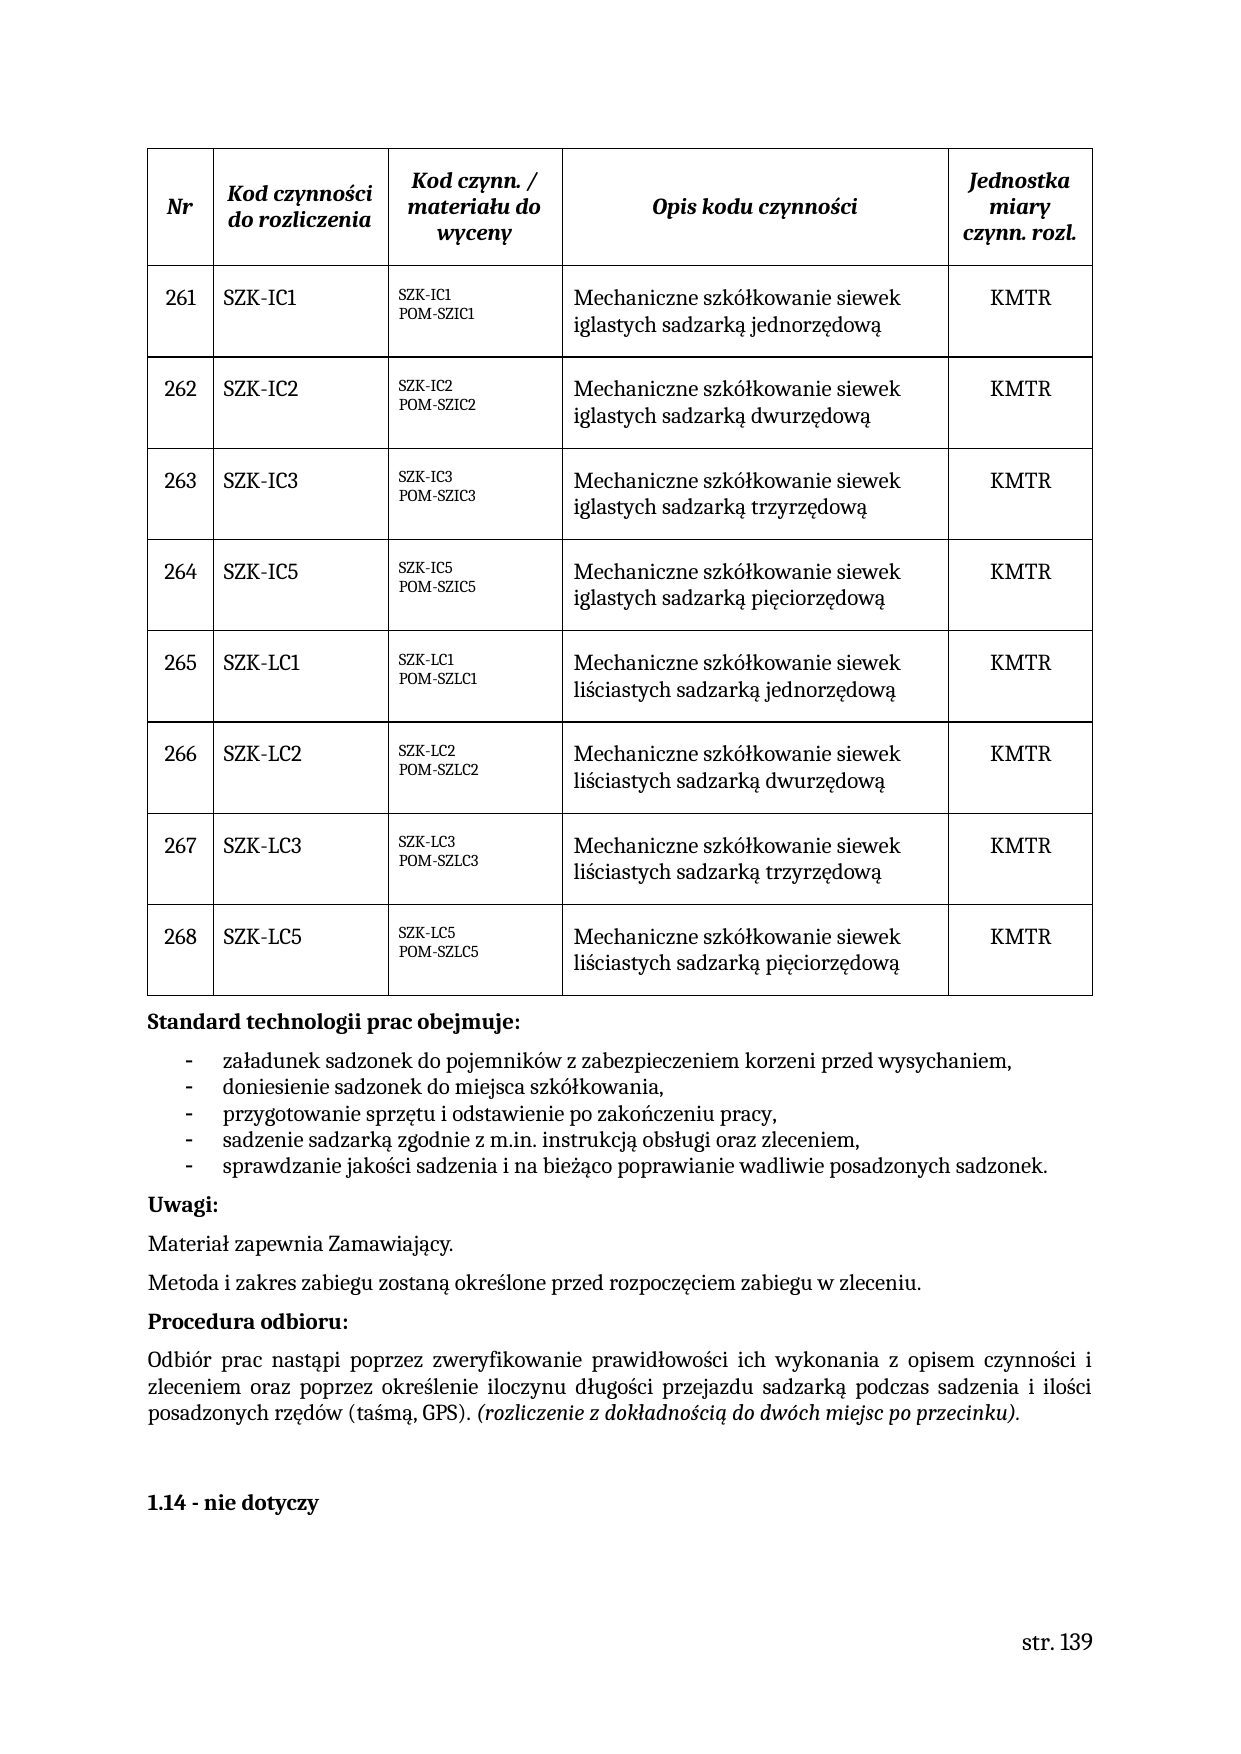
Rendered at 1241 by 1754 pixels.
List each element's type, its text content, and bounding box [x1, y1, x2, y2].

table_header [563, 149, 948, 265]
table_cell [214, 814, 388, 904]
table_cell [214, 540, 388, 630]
text Materiał zapewnia Zamawiający. [148, 1231, 1093, 1257]
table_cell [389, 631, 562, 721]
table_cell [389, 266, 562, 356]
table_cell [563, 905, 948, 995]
list sprawdzanie jakości sadzenia i na bieżąco poprawianie wadliwie posadzonych sadzonek. [185, 1153, 1093, 1179]
text Procedura odbioru: [148, 1308, 1093, 1335]
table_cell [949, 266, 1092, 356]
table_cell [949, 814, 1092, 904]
list załadunek sadzonek do pojemników z zabezpieczeniem korzeni przed wysychaniem, [185, 1048, 1093, 1074]
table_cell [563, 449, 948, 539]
text 1.14 - nie dotyczy [148, 1490, 1093, 1516]
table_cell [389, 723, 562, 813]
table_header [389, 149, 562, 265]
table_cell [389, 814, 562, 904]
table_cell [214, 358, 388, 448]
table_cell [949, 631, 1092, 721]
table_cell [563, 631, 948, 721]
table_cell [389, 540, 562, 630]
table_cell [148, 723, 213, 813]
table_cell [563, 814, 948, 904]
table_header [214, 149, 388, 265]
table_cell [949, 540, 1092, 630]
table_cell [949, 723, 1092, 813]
list doniesienie sadzonek do miejsca szkółkowania, [185, 1074, 1093, 1100]
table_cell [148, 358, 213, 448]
text Standard technologii prac obejmuje: [148, 1009, 1093, 1035]
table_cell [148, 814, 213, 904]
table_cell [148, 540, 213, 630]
list przygotowanie sprzętu i odstawienie po zakończeniu pracy, [185, 1100, 1093, 1127]
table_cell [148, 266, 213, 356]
text Odbiór prac nastąpi poprzez zweryfikowanie prawidłowości ich wykonania z opisem czynności i zleceniem oraz poprzez określenie iloczynu długości przejazdu sadzarką podczas sadzenia i ilości posadzonych rzędów (taśmą, GPS). (rozliczenie z dokładnością do dwóch miejsc po przecinku). [148, 1347, 1093, 1426]
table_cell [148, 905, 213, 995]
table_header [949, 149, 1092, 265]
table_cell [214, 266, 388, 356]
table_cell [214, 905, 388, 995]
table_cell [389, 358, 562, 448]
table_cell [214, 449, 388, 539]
text Metoda i zakres zabiegu zostaną określone przed rozpoczęciem zabiegu w zleceniu. [148, 1269, 1093, 1296]
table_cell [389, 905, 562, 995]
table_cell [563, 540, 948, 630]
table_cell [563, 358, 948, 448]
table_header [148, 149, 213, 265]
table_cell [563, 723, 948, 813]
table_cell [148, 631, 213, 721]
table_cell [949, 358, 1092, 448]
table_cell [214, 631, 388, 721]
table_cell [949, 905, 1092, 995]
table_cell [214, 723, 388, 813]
list sadzenie sadzarką zgodnie z m.in. instrukcją obsługi oraz zleceniem, [185, 1127, 1093, 1153]
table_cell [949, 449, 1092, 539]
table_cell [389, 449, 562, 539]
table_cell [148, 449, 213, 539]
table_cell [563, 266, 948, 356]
text Uwagi: [148, 1192, 1093, 1218]
